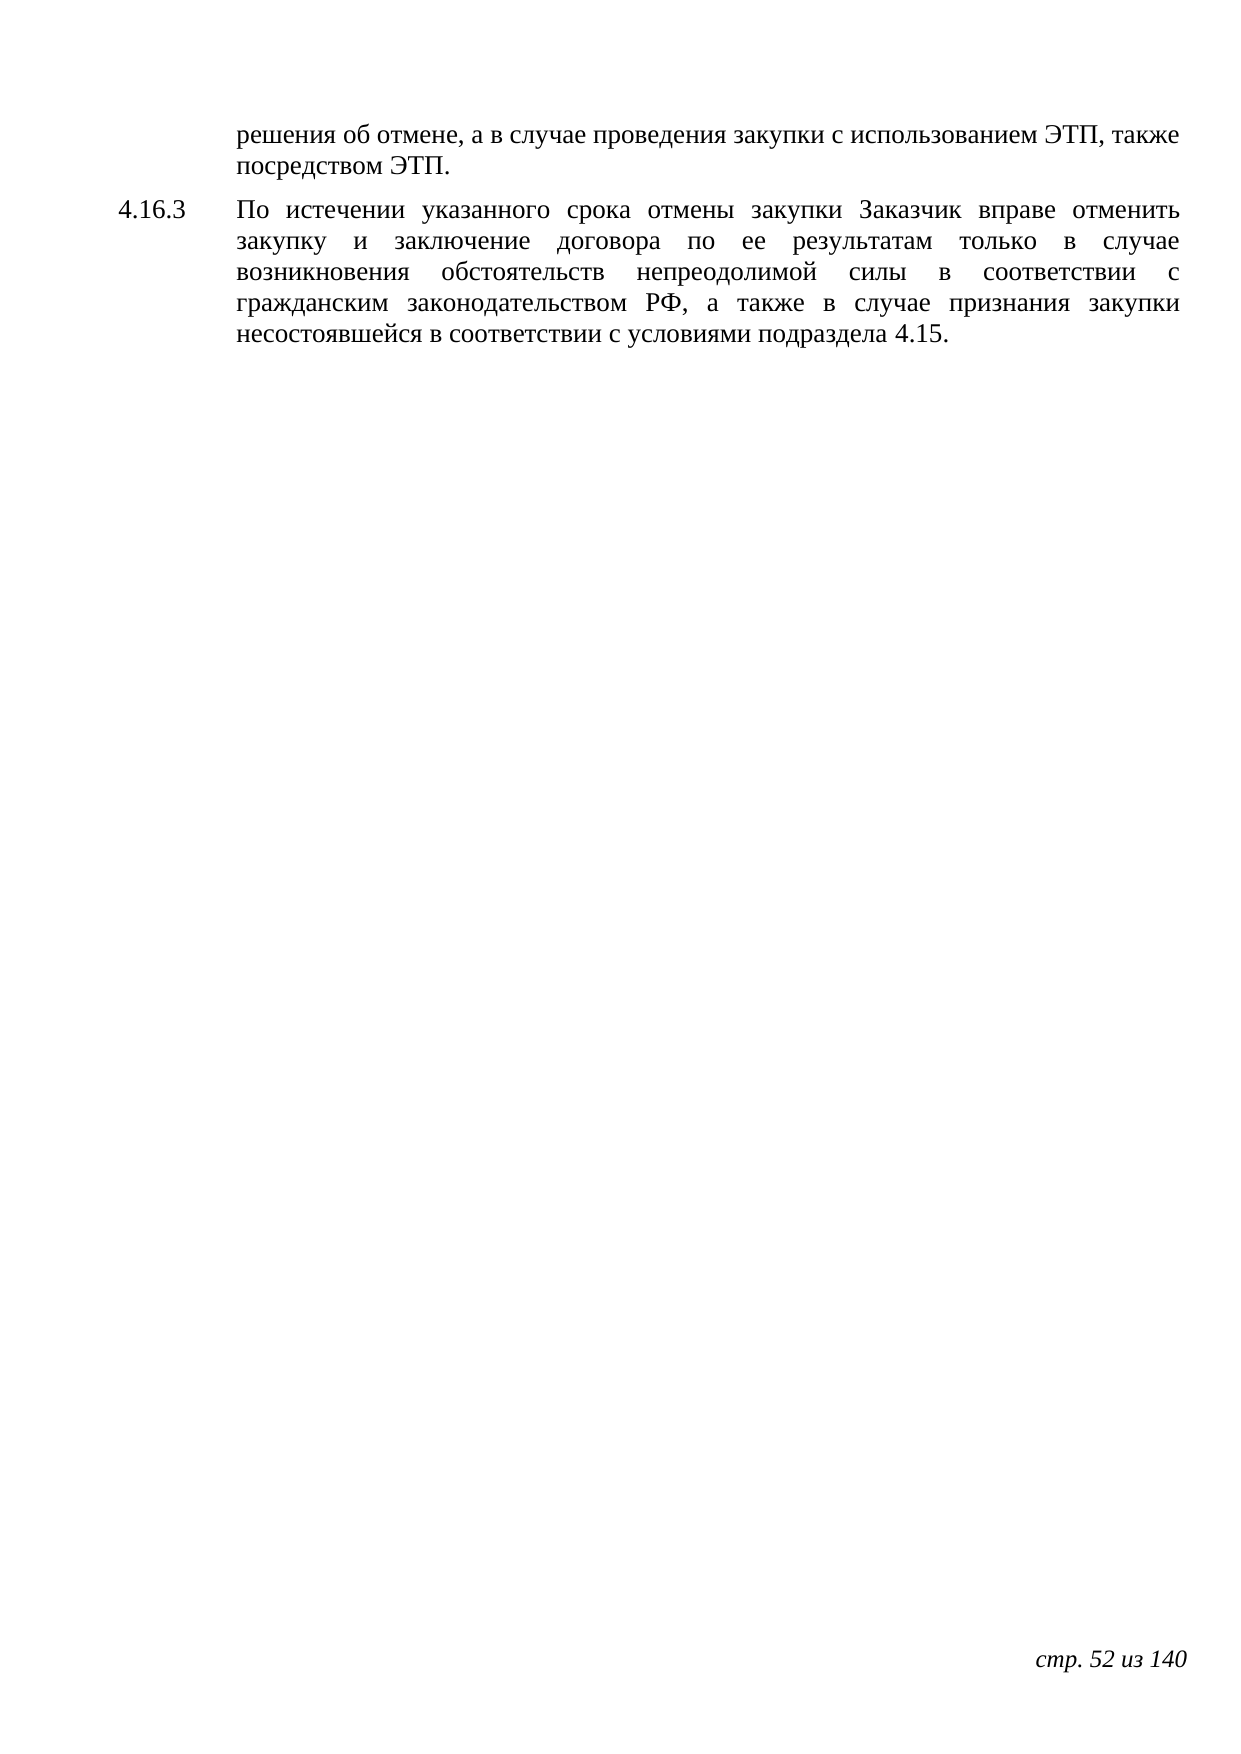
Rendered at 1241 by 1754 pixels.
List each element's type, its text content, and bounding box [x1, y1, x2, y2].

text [118, 118, 1181, 180]
text По истечении указанного срока отмены закупки Заказчик вправе отменить закупку и заключение договора по ее результатам только в случае возникновения обстоятельств непреодолимой силы в соответствии с гражданским законодательством РФ, а также в случае признания закупки несостоявшейся в соответствии с условиями подраздела 4.15. [118, 193, 1181, 349]
